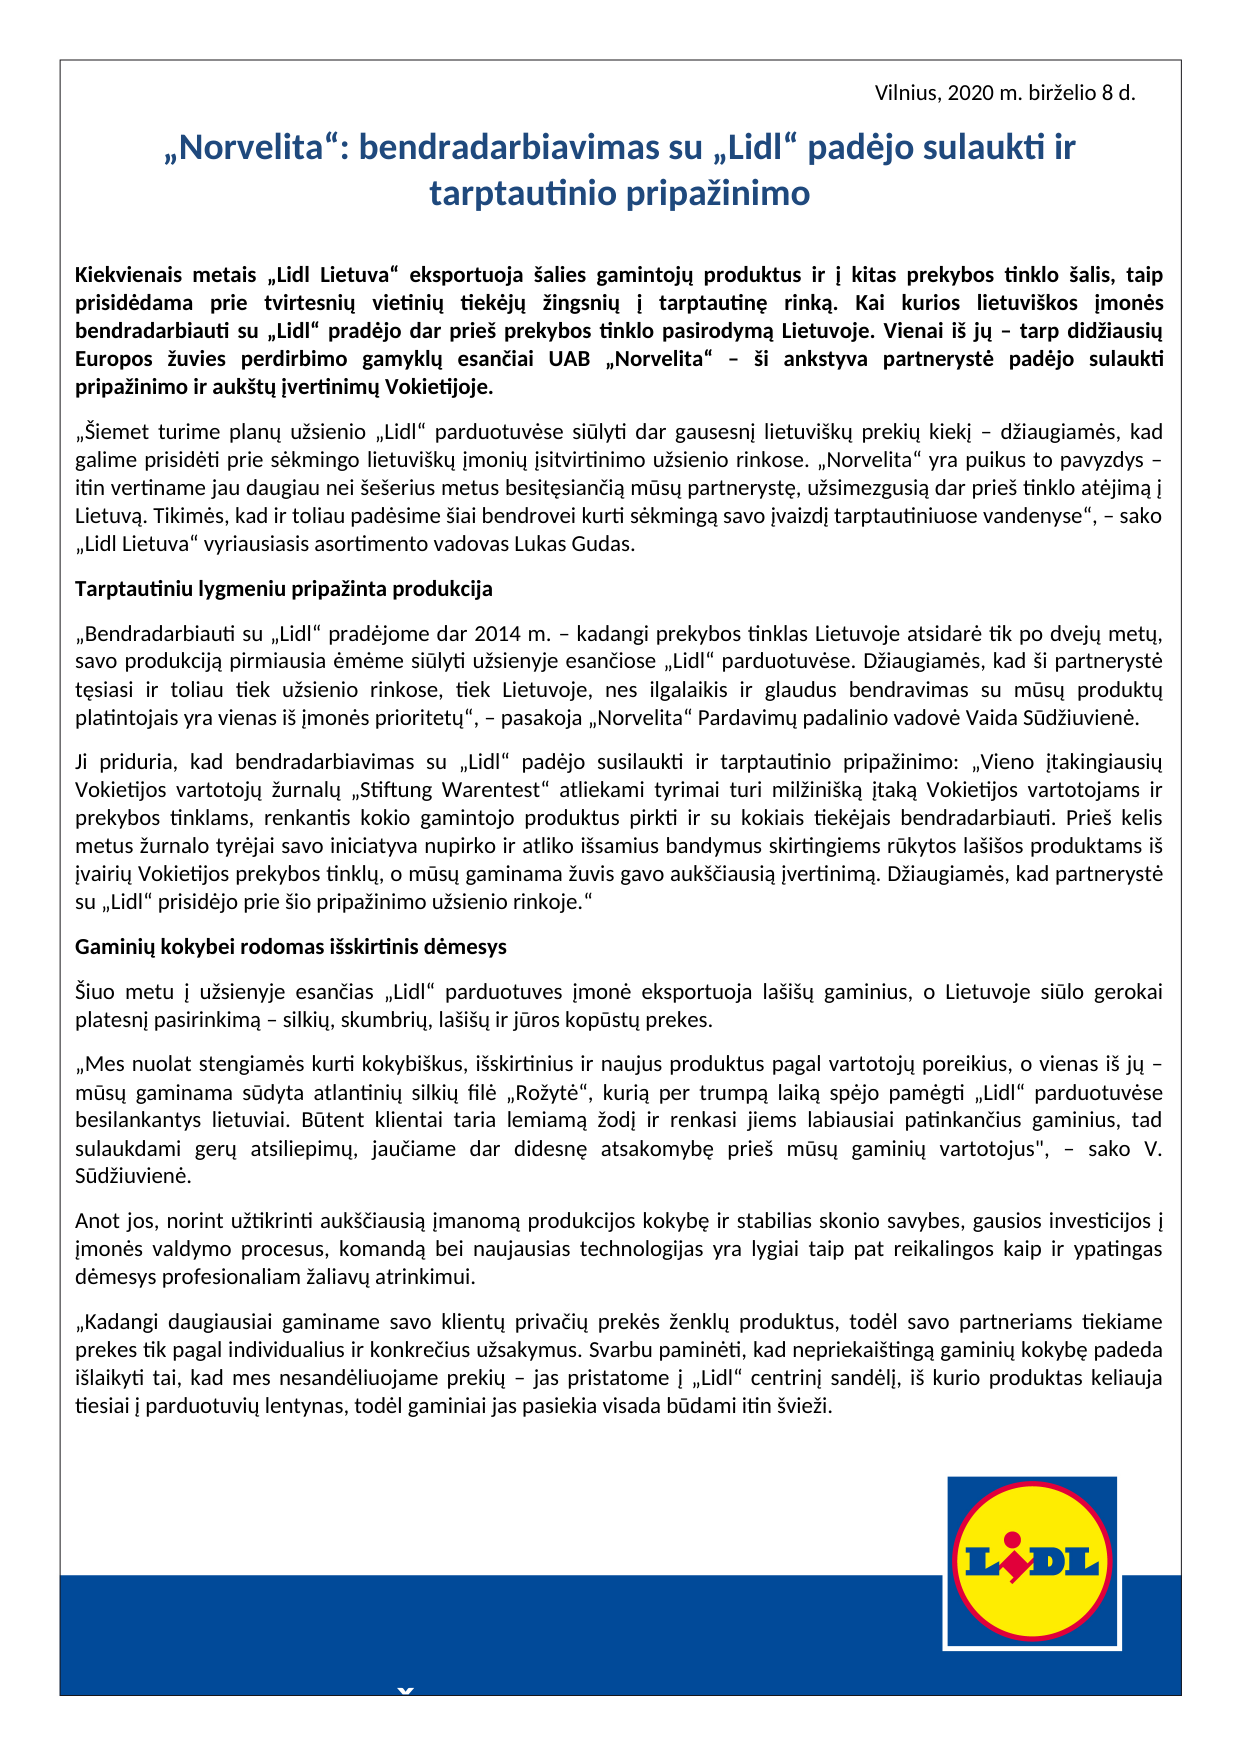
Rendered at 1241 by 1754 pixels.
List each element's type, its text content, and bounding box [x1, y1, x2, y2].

text Šiuo metu į užsienyje esančias „Lidl“ parduotuves įmonė eksportuoja lašišų gaminius, o Lietuvoje siūlo gerokai platesnį pasirinkimą – silkių, skumbrių, lašišų ir jūros kopūstų prekes. [75, 977, 1165, 1033]
text „Mes nuolat stengiamės kurti kokybiškus, išskirtinius ir naujus produktus pagal vartotojų poreikius, o vienas iš jų – mūsų gaminama sūdyta atlantinių silkių filė „Rožytė“, kurią per trumpą laiką spėjo pamėgti „Lidl“ parduotuvėse besilankantys lietuviai. Būtent klientai taria lemiamą žodį ir renkasi jiems labiausiai patinkančius gaminius, tad sulaukdami gerų atsiliepimų, jaučiame dar didesnę atsakomybę prieš mūsų gaminių vartotojus", – sako V. Sūdžiuvienė. [75, 1049, 1165, 1190]
text Gaminių kokybei rodomas išskirtinis dėmesys [75, 932, 1165, 960]
text „Kadangi daugiausiai gaminame savo klientų privačių prekės ženklų produktus, todėl savo partneriams tiekiame prekes tik pagal individualius ir konkrečius užsakymus. Svarbu paminėti, kad nepriekaištingą gaminių kokybę padeda išlaikyti tai, kad mes nesandėliuojame prekių – jas pristatome į „Lidl“ centrinį sandėlį, iš kurio produktas keliauja tiesiai į parduotuvių lentynas, todėl gaminiai jas pasiekia visada būdami itin švieži. [75, 1307, 1165, 1419]
text „Bendradarbiauti su „Lidl“ pradėjome dar 2014 m. – kadangi prekybos tinklas Lietuvoje atsidarė tik po dvejų metų, savo produkciją pirmiausia ėmėme siūlyti užsienyje esančiose „Lidl“ parduotuvėse. Džiaugiamės, kad ši partnerystė tęsiasi ir toliau tiek užsienio rinkose, tiek Lietuvoje, nes ilgalaikis ir glaudus bendravimas su mūsų produktų platintojais yra vienas iš įmonės prioritetų“, – pasakoja „Norvelita“ Pardavimų padalinio vadovė Vaida Sūdžiuvienė. [75, 619, 1165, 731]
text Tarptautiniu lygmeniu pripažinta produkcija [75, 574, 1165, 602]
text „Šiemet turime planų užsienio „Lidl“ parduotuvėse siūlyti dar gausesnį lietuviškų prekių kiekį – džiaugiamės, kad galime prisidėti prie sėkmingo lietuviškų įmonių įsitvirtinimo užsienio rinkose. „Norvelita“ yra puikus to pavyzdys – itin vertiname jau daugiau nei šešerius metus besitęsiančią mūsų partnerystę, užsimezgusią dar prieš tinklo atėjimą į Lietuvą. Tikimės, kad ir toliau padėsime šiai bendrovei kurti sėkmingą savo įvaizdį tarptautiniuose vandenyse“, – sako „Lidl Lietuva“ vyriausiasis asortimento vadovas Lukas Gudas. [75, 417, 1165, 557]
text Ji priduria, kad bendradarbiavimas su „Lidl“ padėjo susilaukti ir tarptautinio pripažinimo: „Vieno įtakingiausių Vokietijos vartotojų žurnalų „Stiftung Warentest“ atliekami tyrimai turi milžinišką įtaką Vokietijos vartotojams ir prekybos tinklams, renkantis kokio gamintojo produktus pirkti ir su kokiais tiekėjais bendradarbiauti. Prieš kelis metus žurnalo tyrėjai savo iniciatyva nupirko ir atliko išsamius bandymus skirtingiems rūkytos lašišos produktams iš įvairių Vokietijos prekybos tinklų, o mūsų gaminama žuvis gavo aukščiausią įvertinimą. Džiaugiamės, kad partnerystė su „Lidl“ prisidėjo prie šio pripažinimo užsienio rinkoje.“ [75, 747, 1165, 916]
text Kiekvienais metais „Lidl Lietuva“ eksportuoja šalies gamintojų produktus ir į kitas prekybos tinklo šalis, taip prisidėdama prie tvirtesnių vietinių tiekėjų žingsnių į tarptautinę rinką. Kai kurios lietuviškos įmonės bendradarbiauti su „Lidl“ pradėjo dar prieš prekybos tinklo pasirodymą Lietuvoje. Vienai iš jų – tarp didžiausių Europos žuvies perdirbimo gamyklų esančiai UAB „Norvelita“ – ši ankstyva partnerystė padėjo sulaukti pripažinimo ir aukštų įvertinimų Vokietijoje. [75, 260, 1165, 401]
text Anot jos, norint užtikrinti aukščiausią įmanomą produkcijos kokybę ir stabilias skonio savybes, gausios investicijos į įmonės valdymo procesus, komandą bei naujausias technologijas yra lygiai taip pat reikalingos kaip ir ypatingas dėmesys profesionaliam žaliavų atrinkimui. [75, 1206, 1165, 1290]
picture [0, 0, 1241, 1754]
text „Norvelita“: bendradarbiavimas su „Lidl“ padėjo sulaukti ir tarptautinio pripažinimo [75, 123, 1165, 214]
text Vilnius, 2020 m. birželio 8 d. [94, 75, 1136, 106]
